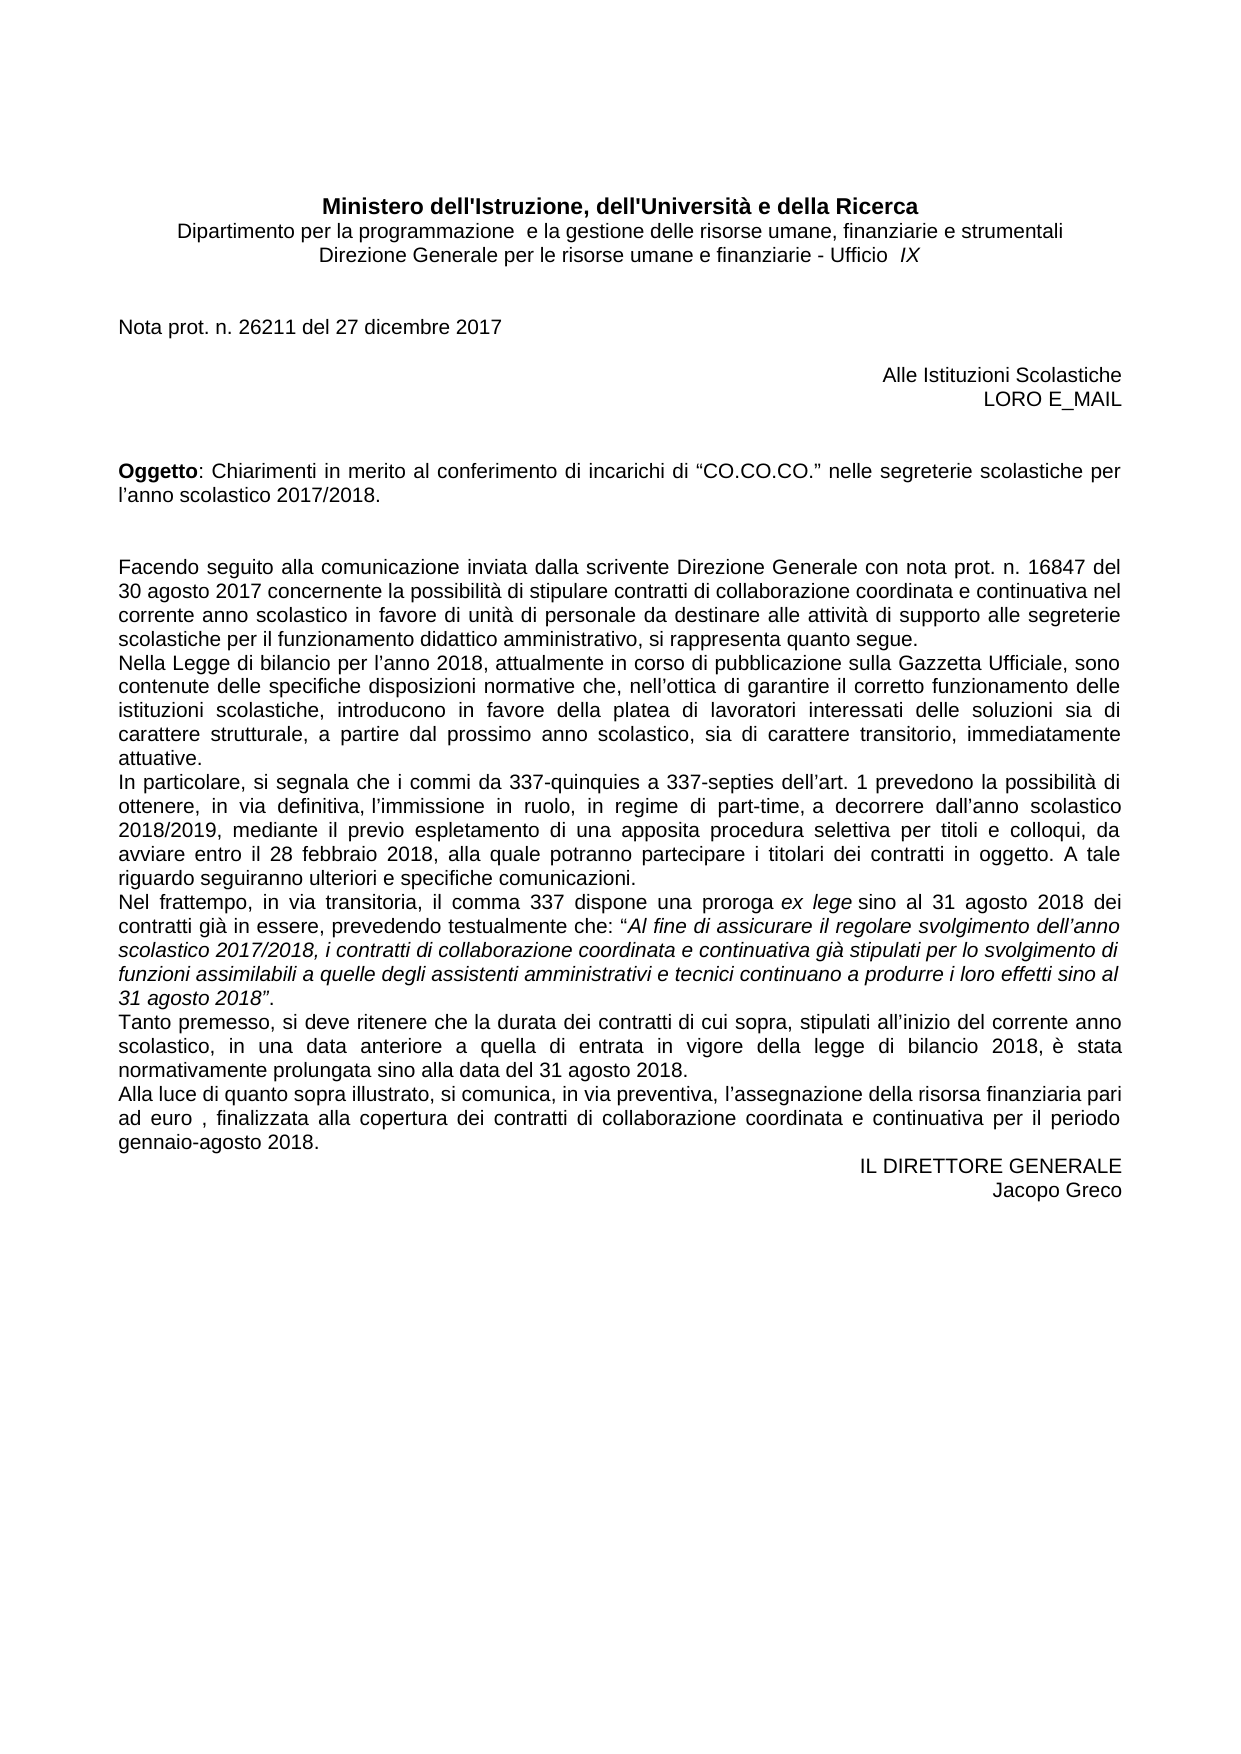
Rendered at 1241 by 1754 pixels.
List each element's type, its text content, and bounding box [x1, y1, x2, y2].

text Nel frattempo, in via transitoria, il comma 337 dispone una proroga ex lege sino al 31 agosto 2018 dei contratti già in essere, prevedendo testualmente che: “Al fine di assicurare il regolare svolgimento dell’anno scolastico 2017/2018, i contratti di collaborazione coordinata e continuativa già stipulati per lo svolgimento di funzioni assimilabili a quelle degli assistenti amministrativi e tecnici continuano a produrre i loro effetti sino al 31 agosto 2018”. [118, 890, 1122, 1010]
text Facendo seguito alla comunicazione inviata dalla scrivente Direzione Generale con nota prot. n. 16847 del 30 agosto 2017 concernente la possibilità di stipulare contratti di collaborazione coordinata e continuativa nel corrente anno scolastico in favore di unità di personale da destinare alle attività di supporto alle segreterie scolastiche per il funzionamento didattico amministrativo, si rappresenta quanto segue. [118, 554, 1122, 650]
text Oggetto: Chiarimenti in merito al conferimento di incarichi di “CO.CO.CO.” nelle segreterie scolastiche per l’anno scolastico 2017/2018. [118, 459, 1122, 507]
text LORO E_MAIL [118, 387, 1122, 411]
text Nota prot. n. 26211 del 27 dicembre 2017 [118, 315, 1122, 339]
text Jacopo Greco [118, 1177, 1122, 1201]
text Dipartimento per la programmazione e la gestione delle risorse umane, finanziarie e strumentali [118, 219, 1122, 243]
text IL DIRETTORE GENERALE [118, 1153, 1122, 1177]
text In particolare, si segnala che i commi da 337-quinquies a 337-septies dell’art. 1 prevedono la possibilità di ottenere, in via definitiva, l’immissione in ruolo, in regime di part-time, a decorrere dall’anno scolastico 2018/2019, mediante il previo espletamento di una apposita procedura selettiva per titoli e colloqui, da avviare entro il 28 febbraio 2018, alla quale potranno partecipare i titolari dei contratti in oggetto. A tale riguardo seguiranno ulteriori e specifiche comunicazioni. [118, 770, 1122, 890]
text Direzione Generale per le risorse umane e finanziarie - Ufficio IX [118, 243, 1122, 267]
text Nella Legge di bilancio per l’anno 2018, attualmente in corso di pubblicazione sulla Gazzetta Ufficiale, sono contenute delle specifiche disposizioni normative che, nell’ottica di garantire il corretto funzionamento delle istituzioni scolastiche, introducono in favore della platea di lavoratori interessati delle soluzioni sia di carattere strutturale, a partire dal prossimo anno scolastico, sia di carattere transitorio, immediatamente attuative. [118, 650, 1122, 770]
text Alla luce di quanto sopra illustrato, si comunica, in via preventiva, l’assegnazione della risorsa finanziaria pari ad euro , finalizzata alla copertura dei contratti di collaborazione coordinata e continuativa per il periodo gennaio-agosto 2018. [118, 1082, 1122, 1153]
text Ministero dell'Istruzione, dell'Università e della Ricerca [118, 193, 1122, 219]
text Alle Istituzioni Scolastiche [118, 363, 1122, 387]
text Tanto premesso, si deve ritenere che la durata dei contratti di cui sopra, stipulati all’inizio del corrente anno scolastico, in una data anteriore a quella di entrata in vigore della legge di bilancio 2018, è stata normativamente prolungata sino alla data del 31 agosto 2018. [118, 1010, 1122, 1082]
